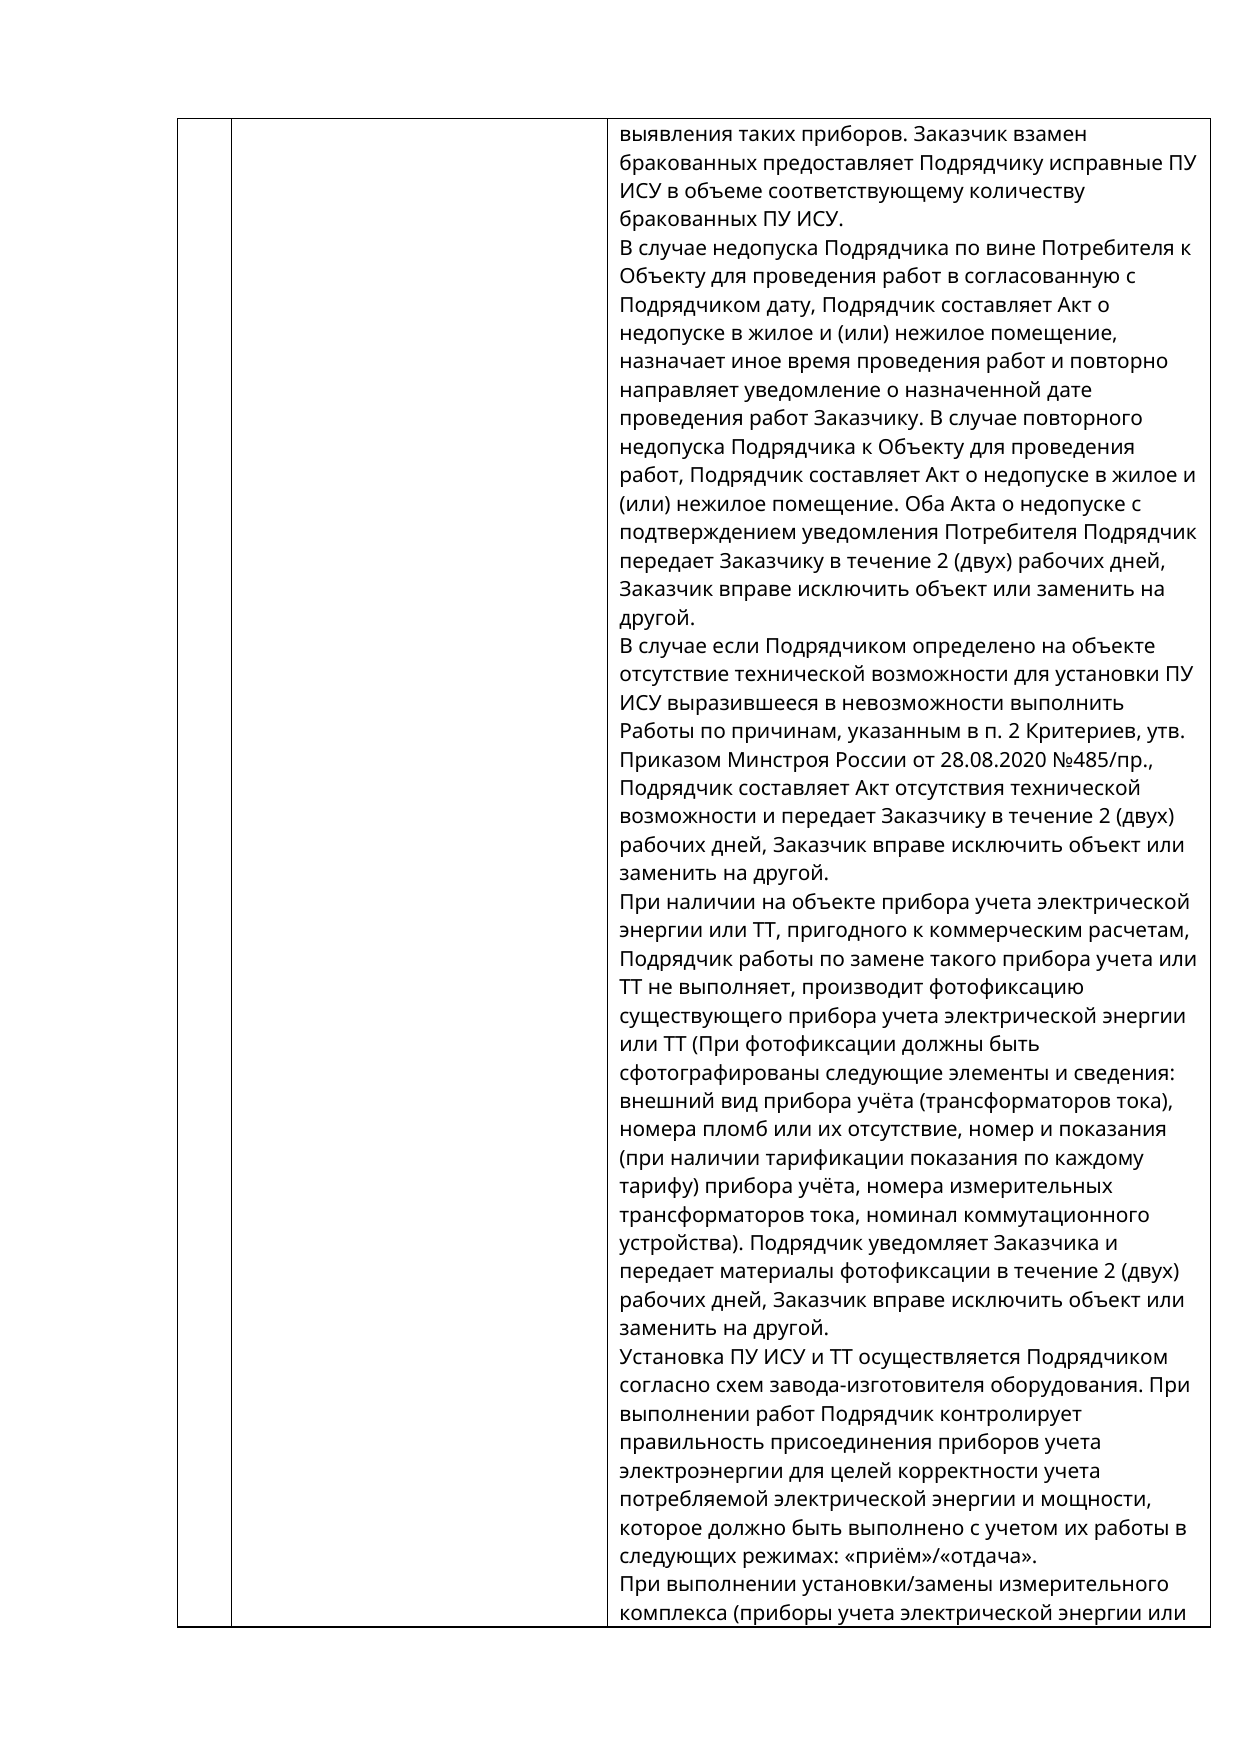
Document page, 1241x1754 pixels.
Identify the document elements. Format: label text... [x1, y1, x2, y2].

table_cell 5 [178, 119, 231, 1626]
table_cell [608, 119, 1210, 1626]
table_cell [232, 119, 607, 1626]
